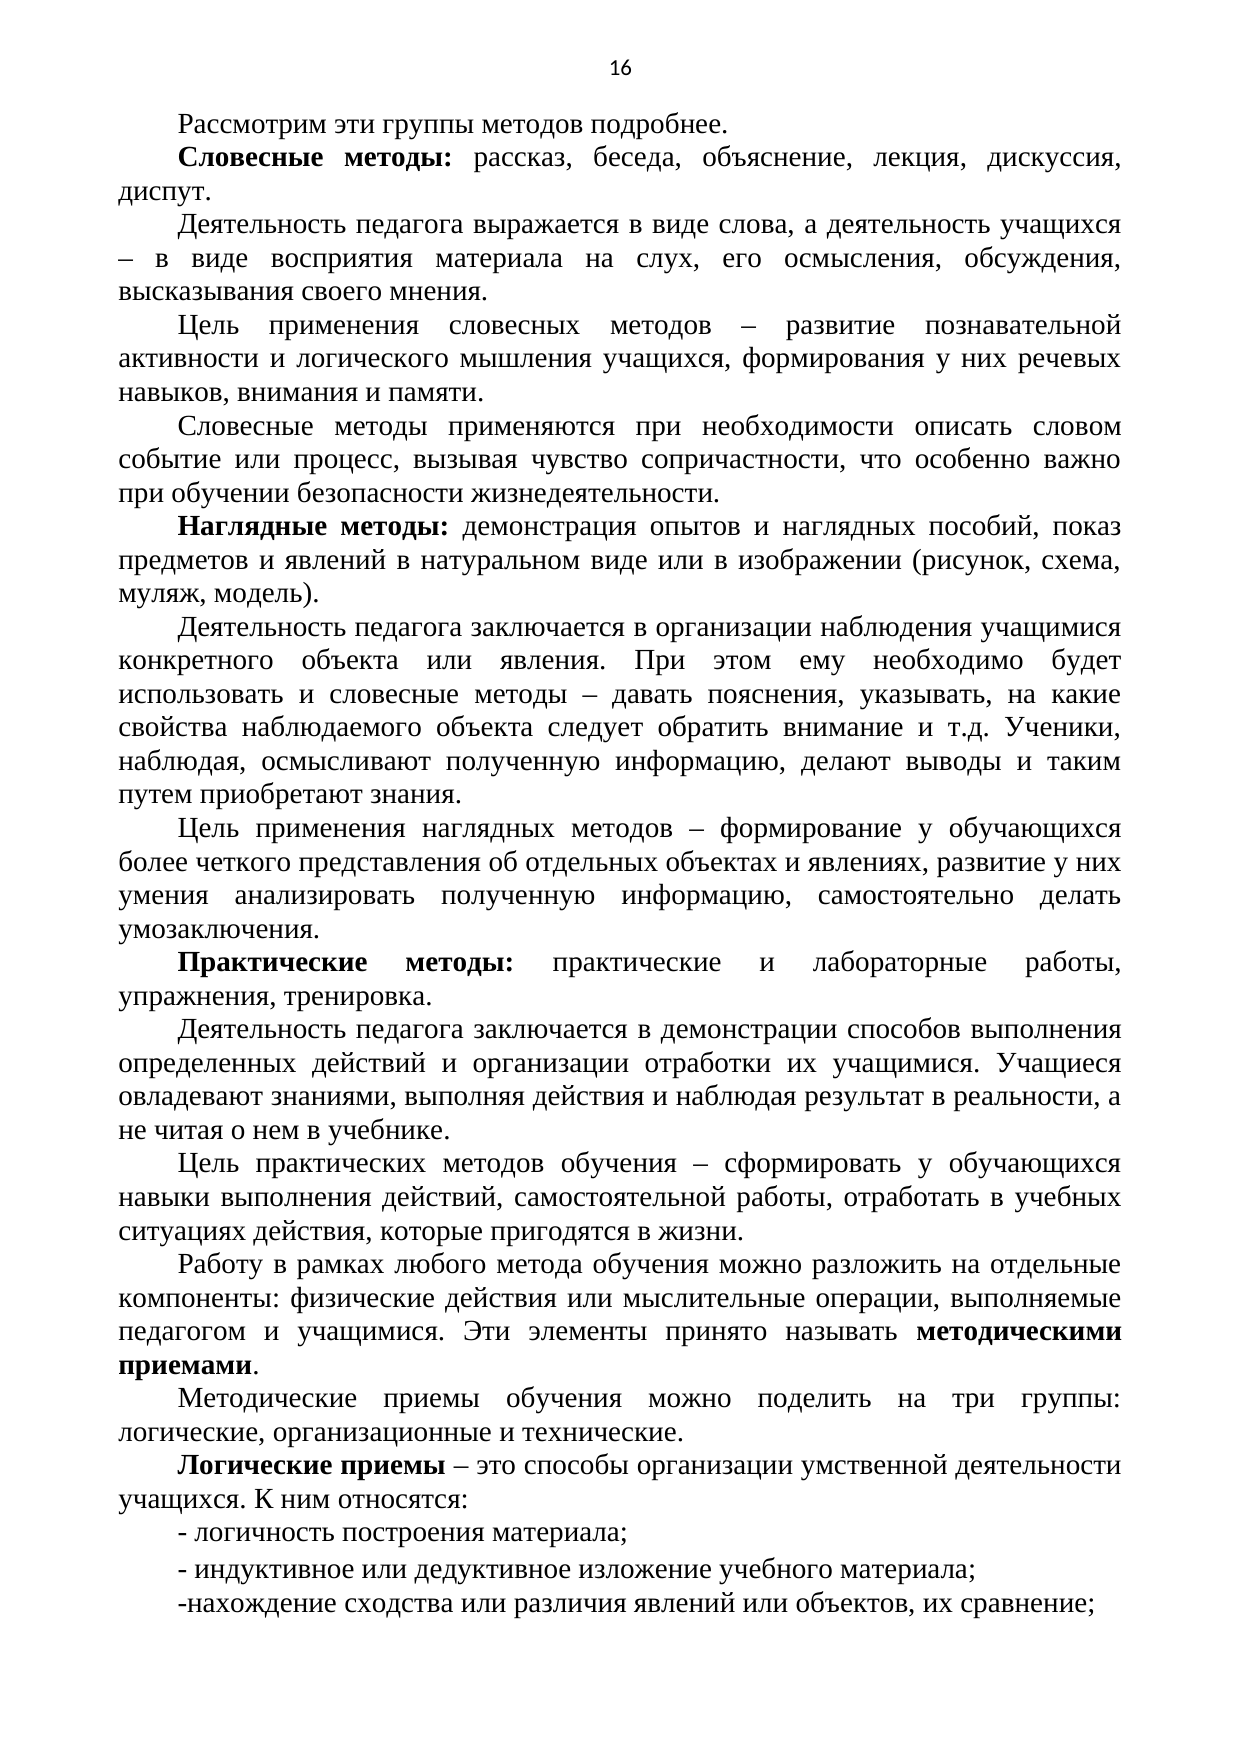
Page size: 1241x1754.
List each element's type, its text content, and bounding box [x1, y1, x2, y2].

text Практические методы: практические и лабораторные работы, упражнения, тренировка. [118, 944, 1122, 1011]
text Цель практических методов обучения – сформировать у обучающихся навыки выполнения действий, самостоятельной работы, отработать в учебных ситуациях действия, которые пригодятся в жизни. [118, 1146, 1122, 1246]
text Наглядные методы: демонстрация опытов и наглядных пособий, показ предметов и явлений в натуральном виде или в изображении (рисунок, схема, муляж, модель). [118, 508, 1122, 609]
text Деятельность педагога выражается в виде слова, а деятельность учащихся – в виде восприятия материала на слух, его осмысления, обсуждения, высказывания своего мнения. [118, 206, 1122, 307]
text Логические приемы – это способы организации умственной деятельности учащихся. К ним относятся: [118, 1447, 1122, 1514]
text Работу в рамках любого метода обучения можно разложить на отдельные компоненты: физические действия или мыслительные операции, выполняемые педагогом и учащимися. Эти элементы принято называть методическими приемами. [118, 1246, 1122, 1380]
text Цель применения наглядных методов – формирование у обучающихся более четкого представления об отдельных объектах и явлениях, развитие у них умения анализировать полученную информацию, самостоятельно делать умозаключения. [118, 810, 1122, 944]
text Деятельность педагога заключается в организации наблюдения учащимися конкретного объекта или явления. При этом ему необходимо будет использовать и словесные методы – давать пояснения, указывать, на какие свойства наблюдаемого объекта следует обратить внимание и т.д. Ученики, наблюдая, осмысливают полученную информацию, делают выводы и таким путем приобретают знания. [118, 609, 1122, 810]
text Цель применения словесных методов – развитие познавательной активности и логического мышления учащихся, формирования у них речевых навыков, внимания и памяти. [118, 307, 1122, 408]
text - логичность построения материала; [118, 1514, 1122, 1548]
text Словесные методы применяются при необходимости описать словом событие или процесс, вызывая чувство сопричастности, что особенно важно при обучении безопасности жизнедеятельности. [118, 408, 1122, 508]
text Методические приемы обучения можно поделить на три группы: логические, организационные и технические. [118, 1380, 1122, 1447]
text Рассмотрим эти группы методов подробнее. [118, 106, 1122, 139]
text -нахождение сходства или различия явлений или объектов, их сравнение; [118, 1585, 1122, 1618]
text Словесные методы: рассказ, беседа, объяснение, лекция, дискуссия, диспут. [118, 139, 1122, 206]
text Деятельность педагога заключается в демонстрации способов выполнения определенных действий и организации отработки их учащимися. Учащиеся овладевают знаниями, выполняя действия и наблюдая результат в реальности, а не читая о нем в учебнике. [118, 1011, 1122, 1146]
text - индуктивное или дедуктивное изложение учебного материала; [118, 1551, 1122, 1585]
